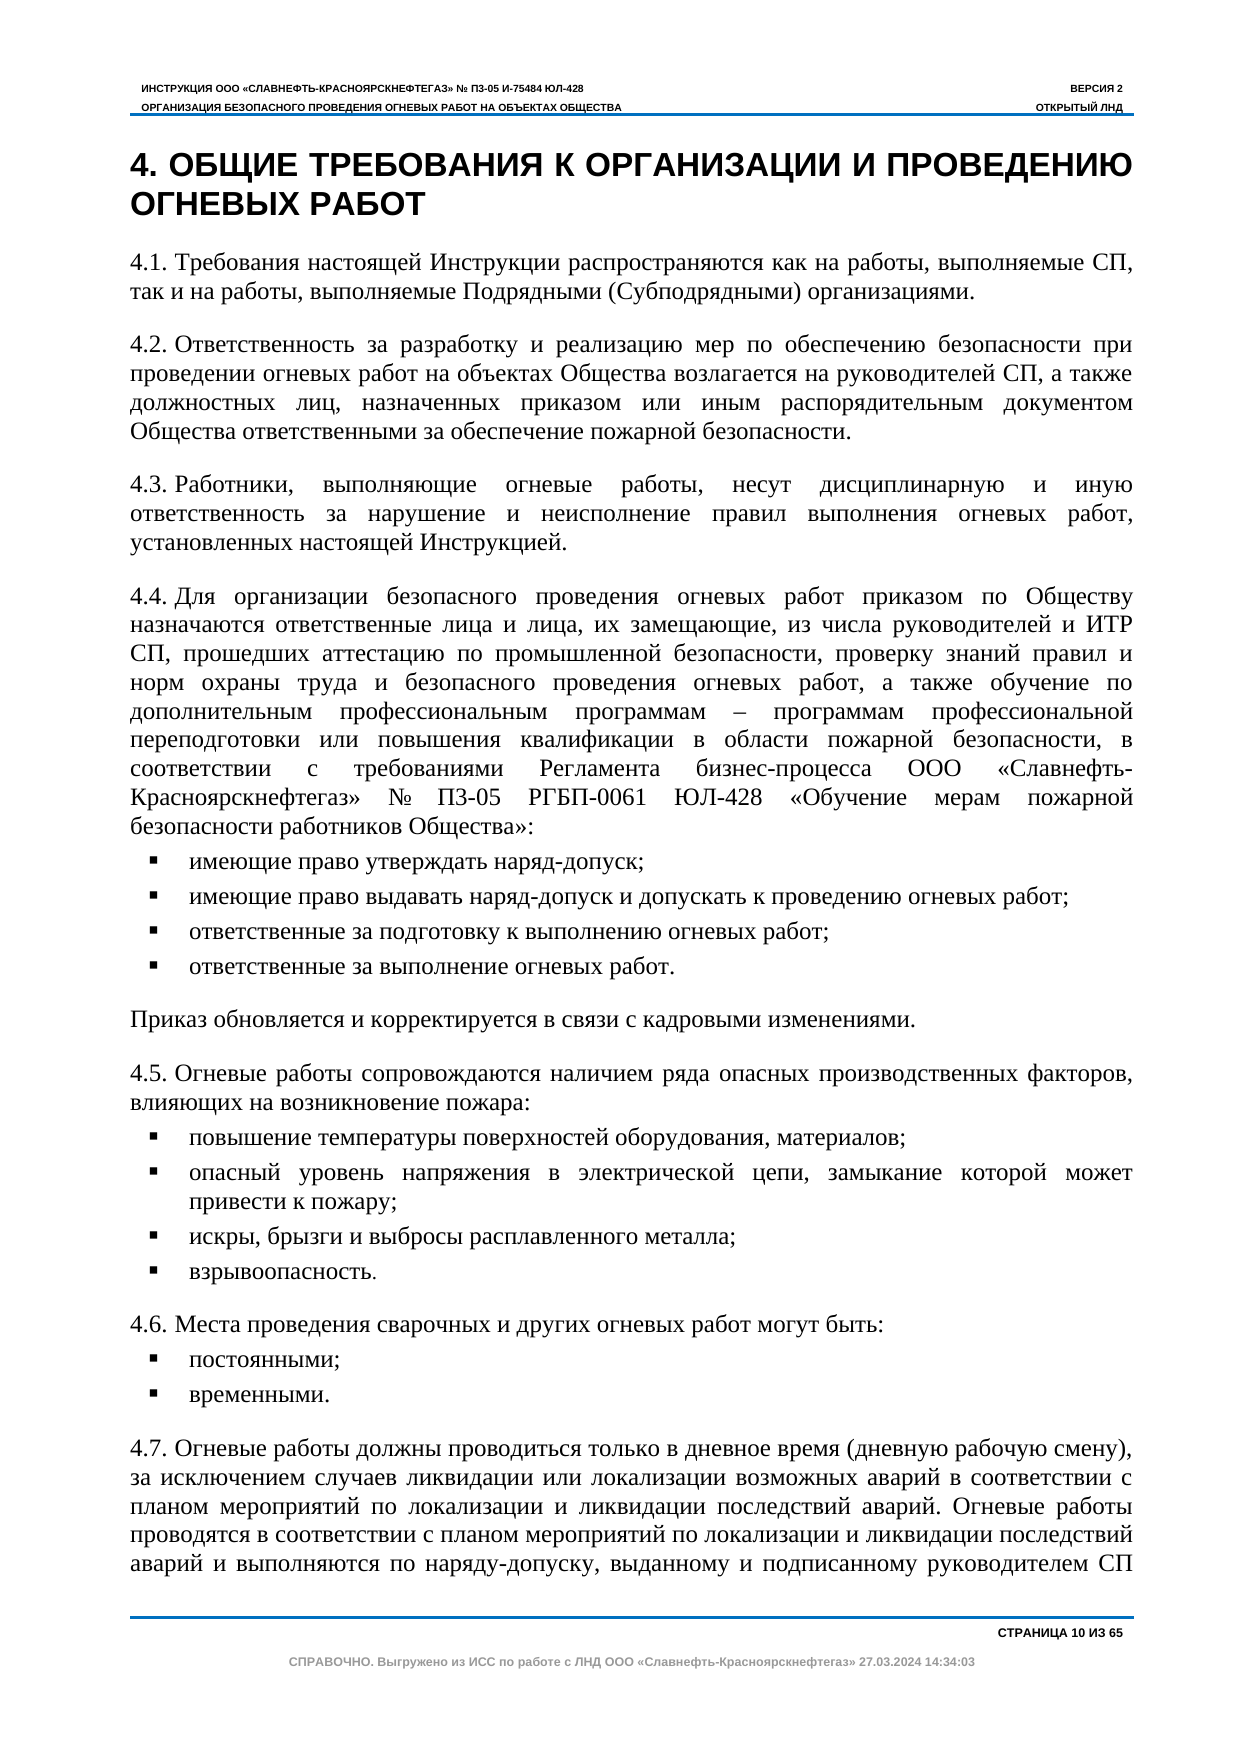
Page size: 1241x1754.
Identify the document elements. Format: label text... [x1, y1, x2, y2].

list повышение температуры поверхностей оборудования, материалов; [148, 1122, 1134, 1151]
list Ответственность за разработку и реализацию мер по обеспечению безопасности при проведении огневых работ на объектах Общества возлагается на руководителей СП, а также должностных лиц, назначенных приказом или иным распорядительным документом Общества ответственными за обеспечение пожарной безопасности. [130, 329, 1134, 444]
list ответственные за выполнение огневых работ. [148, 951, 1134, 979]
list имеющие право выдавать наряд-допуск и допускать к проведению огневых работ; [148, 881, 1134, 909]
list временными. [148, 1379, 1134, 1408]
list взрывоопасность. [148, 1256, 1134, 1284]
list Работники, выполняющие огневые работы, несут дисциплинарную и иную ответственность за нарушение и неисполнение правил выполнения огневых работ, установленных настоящей Инструкцией. [130, 469, 1134, 556]
list Огневые работы сопровождаются наличием ряда опасных производственных факторов, влияющих на возникновение пожара: [130, 1058, 1134, 1116]
list Места проведения сварочных и других огневых работ могут быть: [130, 1309, 1134, 1338]
list имеющие право утверждать наряд-допуск; [148, 846, 1134, 874]
list ответственные за подготовку к выполнению огневых работ; [148, 916, 1134, 944]
text Приказ обновляется и корректируется в связи с кадровыми изменениями. [130, 1004, 1134, 1033]
list постоянными; [148, 1344, 1134, 1373]
subtitle 4. ОБЩИЕ ТРЕБОВАНИЯ К ОРГАНИЗАЦИИ И ПРОВЕДЕНИЮ ОГНЕВЫХ РАБОТ [130, 145, 1134, 222]
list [130, 1433, 1134, 1577]
list Требования настоящей Инструкции распространяются как на работы, выполняемые СП, так и на работы, выполняемые Подрядными (Субподрядными) организациями. [130, 247, 1134, 304]
list Для организации безопасного проведения огневых работ приказом по Обществу назначаются ответственные лица и лица, их замещающие, из числа руководителей и ИТР СП, прошедших аттестацию по промышленной безопасности, проверку знаний правил и норм охраны труда и безопасного проведения огневых работ, а также обучение по дополнительным профессиональным программам – программам профессиональной переподготовки или повышения квалификации в области пожарной безопасности, в соответствии с требованиями Регламента бизнес-процесса ООО «Славнефть-Красноярскнефтегаз» № П3-05 РГБП-0061 ЮЛ-428 «Обучение мерам пожарной безопасности работников Общества»: [130, 581, 1134, 839]
list искры, брызги и выбросы расплавленного металла; [148, 1221, 1134, 1249]
list опасный уровень напряжения в электрической цепи, замыкание которой может привести к пожару; [148, 1157, 1134, 1214]
